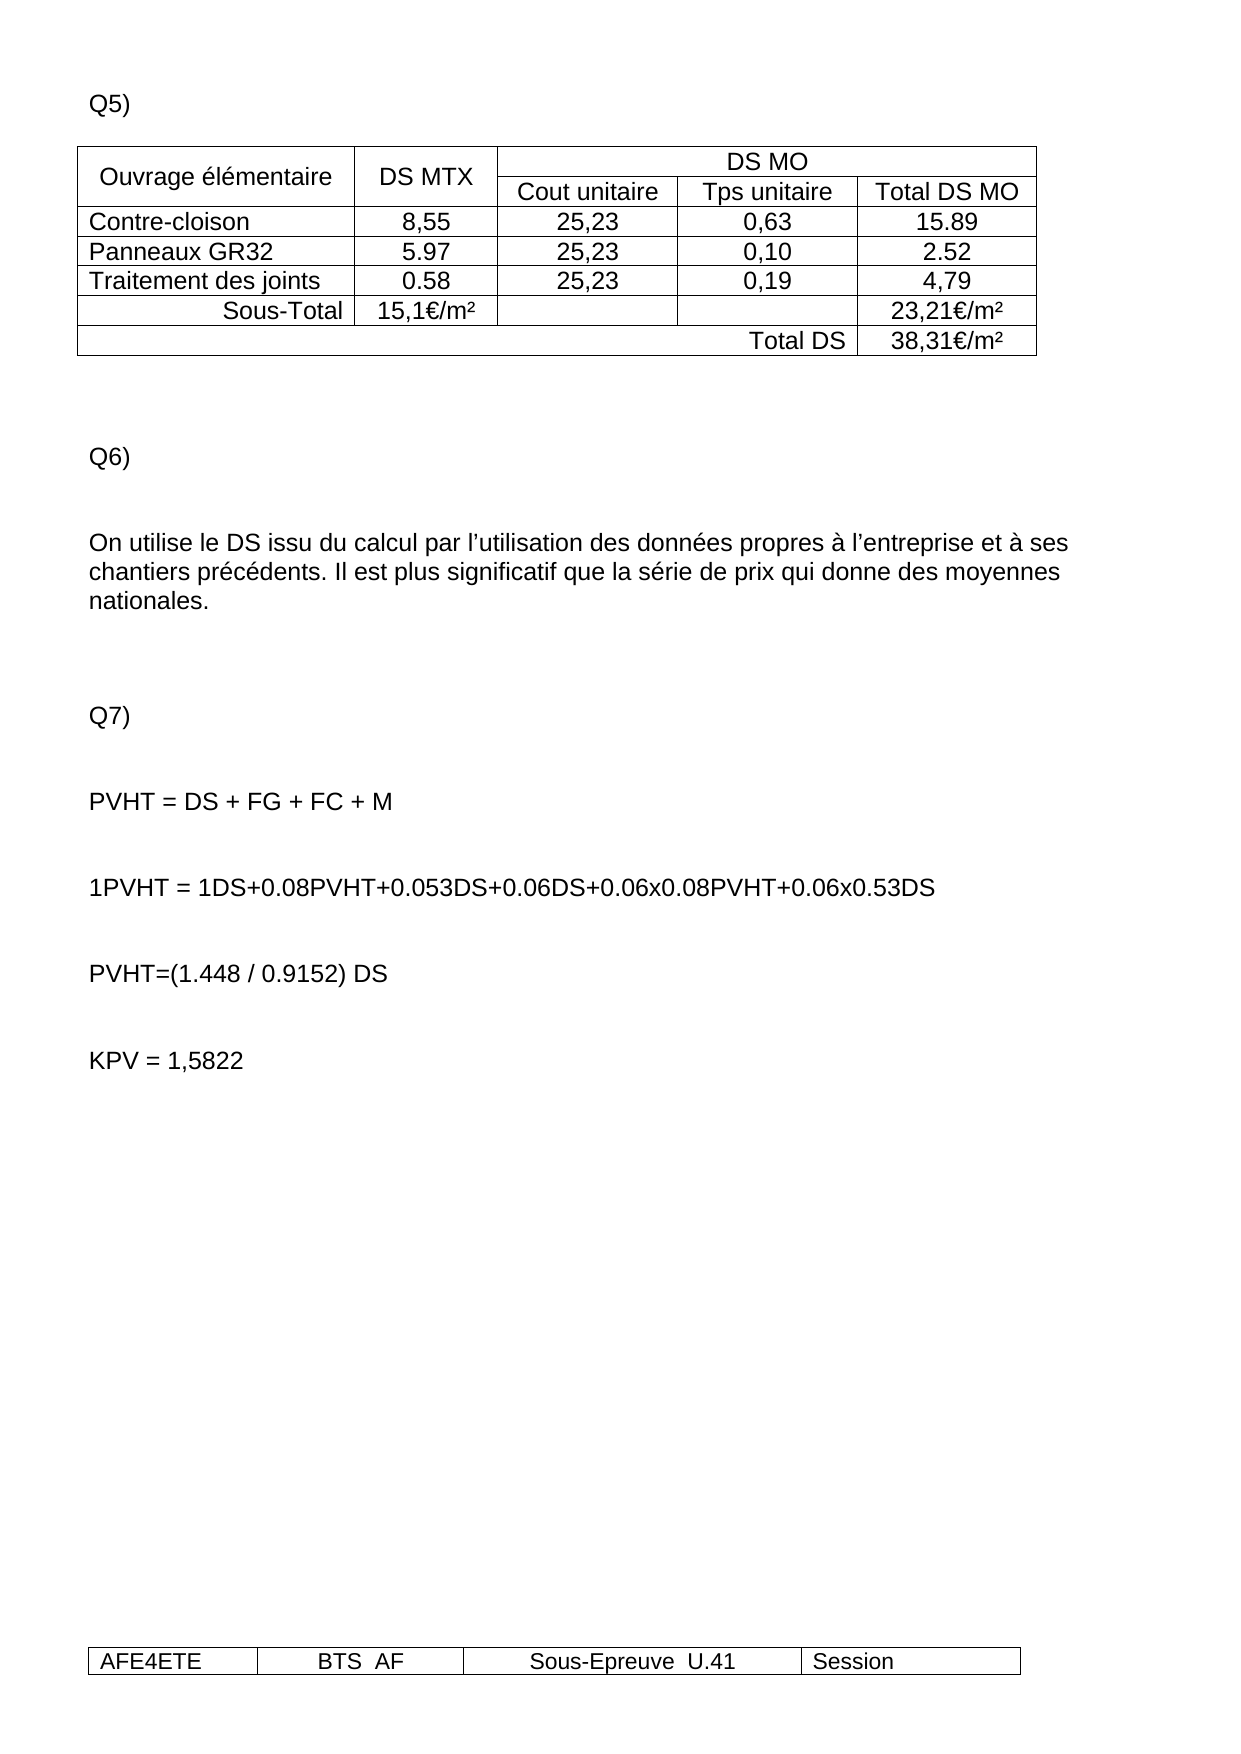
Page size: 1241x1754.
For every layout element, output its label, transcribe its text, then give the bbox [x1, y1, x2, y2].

table_cell 15.89 [858, 207, 1036, 236]
table_cell Sous-Total [78, 296, 354, 325]
table_cell Tps unitaire [678, 177, 857, 206]
table_header DS MTX [355, 147, 497, 206]
table_cell 25,23 [498, 237, 677, 265]
table_cell 25,23 [498, 207, 677, 236]
table_cell Contre-cloison [78, 207, 354, 236]
table_cell 2.52 [858, 237, 1036, 265]
table_cell 4,79 [858, 266, 1036, 295]
table_cell 0,19 [678, 266, 857, 295]
table_header Ouvrage élémentaire [78, 147, 354, 206]
text Q6) [89, 442, 1152, 471]
table_cell 15,1€/m² [355, 296, 497, 325]
table_header DS MO [498, 147, 1036, 176]
table_cell 25,23 [498, 266, 677, 295]
table_cell Traitement des joints [78, 266, 354, 295]
table_cell Total DS MO [858, 177, 1036, 206]
text Q7) [89, 701, 1152, 729]
text PVHT=(1.448 / 0.9152) DS [89, 959, 1152, 988]
table_cell Panneaux GR32 [78, 237, 354, 265]
table_cell 0.58 [355, 266, 497, 295]
table_cell 5.97 [355, 237, 497, 265]
text PVHT = DS + FG + FC + M [89, 787, 1152, 816]
text KPV = 1,5822 [89, 1046, 1152, 1074]
table_cell [678, 296, 857, 325]
table_cell 23,21€/m² [858, 296, 1036, 325]
table_cell Cout unitaire [498, 177, 677, 206]
table_cell 38,31€/m² [858, 326, 1036, 355]
table_cell 0,63 [678, 207, 857, 236]
table_cell Total DS [78, 326, 857, 355]
table_cell [498, 296, 677, 325]
table_cell 8,55 [355, 207, 497, 236]
text On utilise le DS issu du calcul par l’utilisation des données propres à l’entreprise et à ses chantiers précédents. Il est plus significatif que la série de prix qui donne des moyennes nationales. [89, 528, 1152, 614]
text 1PVHT = 1DS+0.08PVHT+0.053DS+0.06DS+0.06x0.08PVHT+0.06x0.53DS [89, 873, 1152, 902]
text Q5) [89, 89, 1152, 117]
table_cell 0,10 [678, 237, 857, 265]
